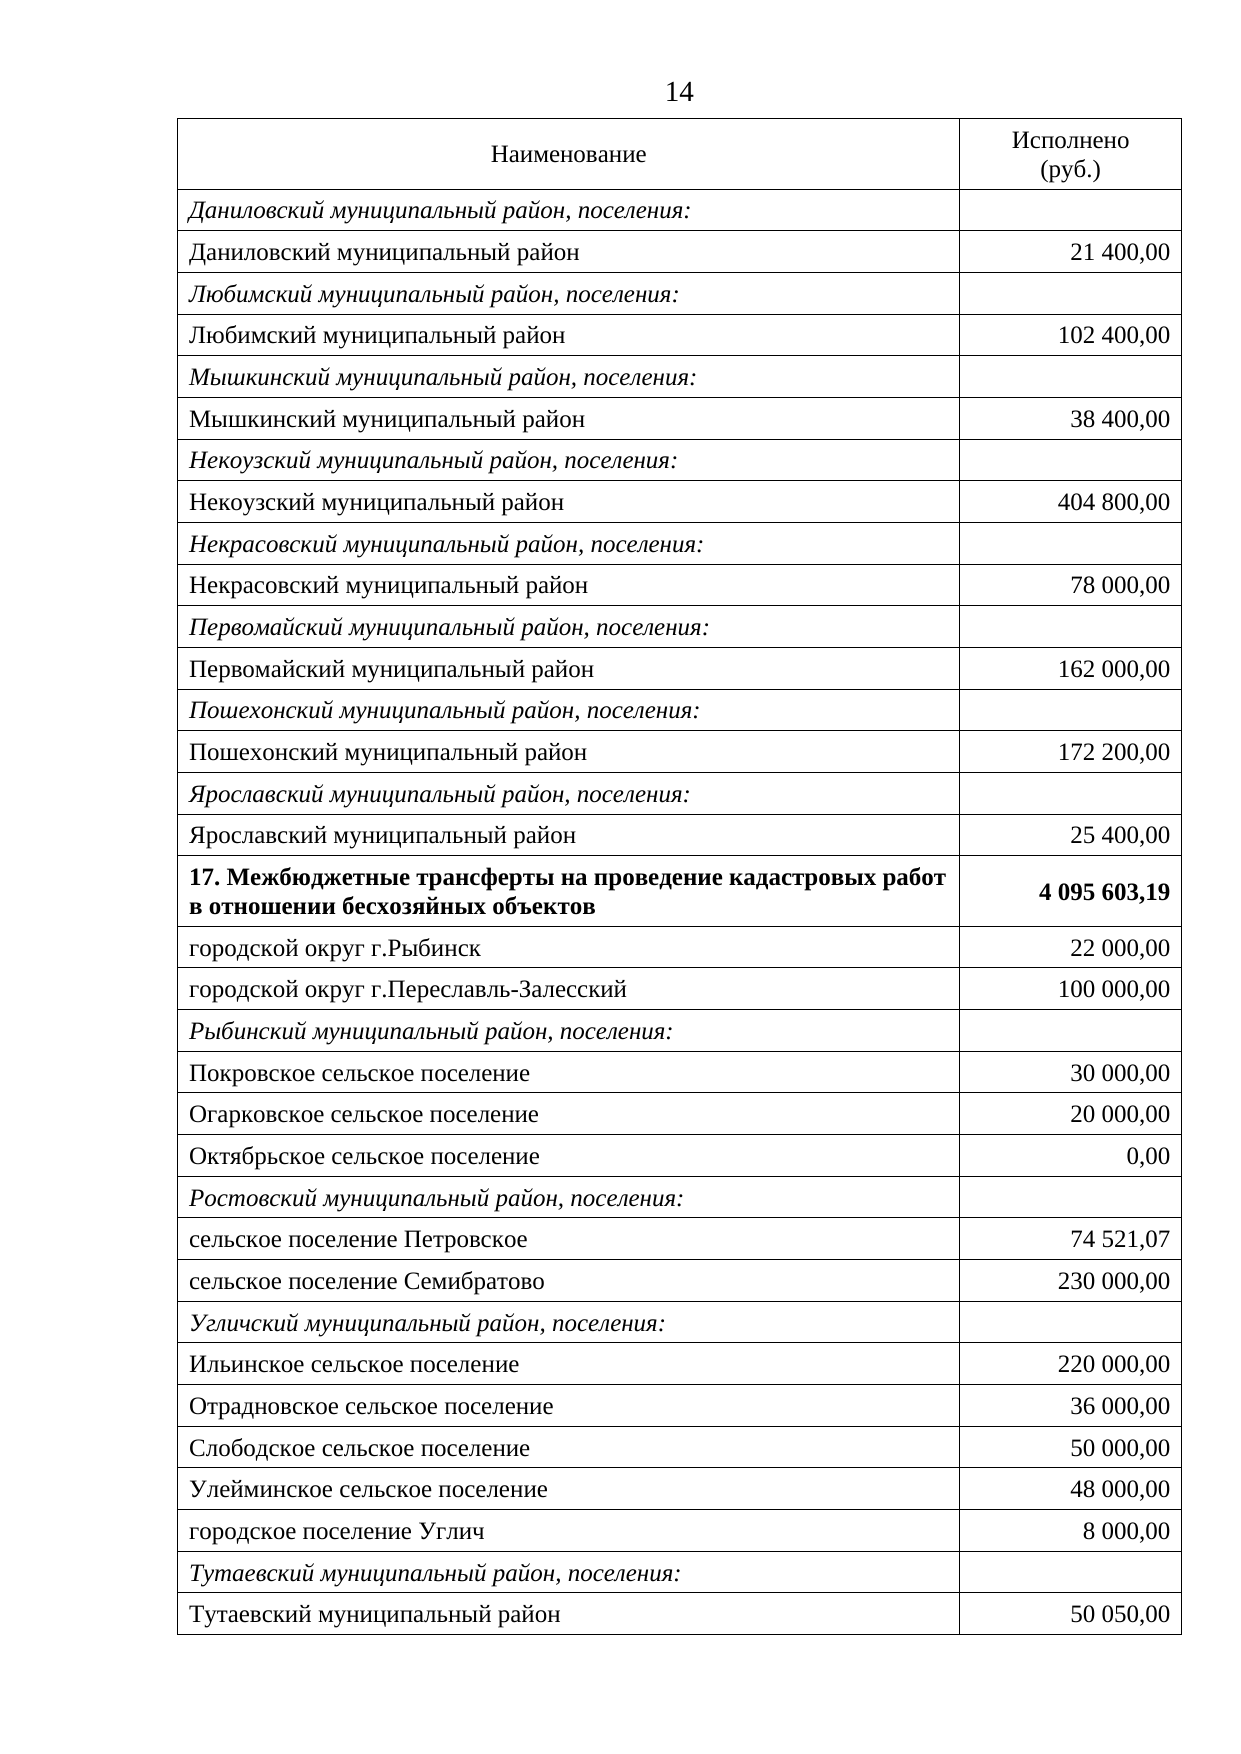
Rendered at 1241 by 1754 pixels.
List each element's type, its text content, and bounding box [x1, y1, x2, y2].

table_cell Ильинское сельское поселение [178, 1343, 959, 1384]
table_cell 172 200,00 [960, 731, 1181, 772]
table_cell 30 000,00 [960, 1052, 1181, 1092]
table_cell 25 400,00 [960, 815, 1181, 855]
table_cell 404 800,00 [960, 481, 1181, 522]
table_cell 50 000,00 [960, 1427, 1181, 1467]
table_cell городской округ г.Переславль-Залесский [178, 968, 959, 1009]
table_cell Рыбинский муниципальный район, поселения: [178, 1010, 959, 1051]
table_header Наименование [178, 119, 959, 188]
table_cell сельское поселение Семибратово [178, 1260, 959, 1301]
table_cell Некоузский муниципальный район [178, 481, 959, 522]
table_cell Любимский муниципальный район [178, 315, 959, 355]
table_cell 8 000,00 [960, 1510, 1181, 1551]
table_cell 50 050,00 [960, 1593, 1181, 1634]
table_cell Даниловский муниципальный район [178, 231, 959, 272]
table_cell Покровское сельское поселение [178, 1052, 959, 1092]
table_cell Ярославский муниципальный район [178, 815, 959, 855]
table_cell сельское поселение Петровское [178, 1218, 959, 1259]
table_header Исполнено (руб.) [960, 119, 1181, 188]
table_cell 17. Межбюджетные трансферты на проведение кадастровых работ в отношении бесхозяйных объектов [178, 856, 959, 926]
table_cell 20 000,00 [960, 1093, 1181, 1134]
table_cell Ростовский муниципальный район, поселения: [178, 1177, 959, 1217]
table_cell 102 400,00 [960, 315, 1181, 355]
table_cell Улейминское сельское поселение [178, 1468, 959, 1509]
table_cell Мышкинский муниципальный район [178, 398, 959, 438]
table_cell 4 095 603,19 [960, 856, 1181, 926]
table_cell 38 400,00 [960, 398, 1181, 438]
table_cell 100 000,00 [960, 968, 1181, 1009]
table_cell городское поселение Углич [178, 1510, 959, 1551]
table_cell Октябрьское сельское поселение [178, 1135, 959, 1176]
table_cell Первомайский муниципальный район [178, 648, 959, 688]
table_cell [960, 690, 1181, 730]
table_cell [960, 1302, 1181, 1342]
table_cell [960, 523, 1181, 563]
table_cell Огарковское сельское поселение [178, 1093, 959, 1134]
table_cell 230 000,00 [960, 1260, 1181, 1301]
table_cell Некрасовский муниципальный район, поселения: [178, 523, 959, 563]
table_cell 0,00 [960, 1135, 1181, 1176]
table_cell Пошехонский муниципальный район [178, 731, 959, 772]
table_cell 220 000,00 [960, 1343, 1181, 1384]
table_cell [960, 440, 1181, 480]
table_cell [960, 606, 1181, 647]
table_cell [960, 773, 1181, 813]
table_cell 162 000,00 [960, 648, 1181, 688]
table_cell Ярославский муниципальный район, поселения: [178, 773, 959, 813]
table_cell [960, 1010, 1181, 1051]
table_cell Пошехонский муниципальный район, поселения: [178, 690, 959, 730]
table_cell Даниловский муниципальный район, поселения: [178, 190, 959, 230]
table_cell Слободское сельское поселение [178, 1427, 959, 1467]
table_cell [960, 356, 1181, 397]
table_cell Мышкинский муниципальный район, поселения: [178, 356, 959, 397]
table_cell Тутаевский муниципальный район, поселения: [178, 1552, 959, 1592]
table_cell 74 521,07 [960, 1218, 1181, 1259]
table_cell 48 000,00 [960, 1468, 1181, 1509]
table_cell 22 000,00 [960, 927, 1181, 967]
table_cell Некоузский муниципальный район, поселения: [178, 440, 959, 480]
table_cell [960, 190, 1181, 230]
table_cell [960, 1552, 1181, 1592]
table_cell Любимский муниципальный район, поселения: [178, 273, 959, 313]
table_cell 36 000,00 [960, 1385, 1181, 1426]
table_cell [960, 1177, 1181, 1217]
table_cell Тутаевский муниципальный район [178, 1593, 959, 1634]
table_cell городской округ г.Рыбинск [178, 927, 959, 967]
table_cell Отрадновское сельское поселение [178, 1385, 959, 1426]
table_cell 21 400,00 [960, 231, 1181, 272]
table_cell Первомайский муниципальный район, поселения: [178, 606, 959, 647]
table_cell Некрасовский муниципальный район [178, 565, 959, 605]
table_cell [960, 273, 1181, 313]
table_cell Угличский муниципальный район, поселения: [178, 1302, 959, 1342]
table_cell 78 000,00 [960, 565, 1181, 605]
